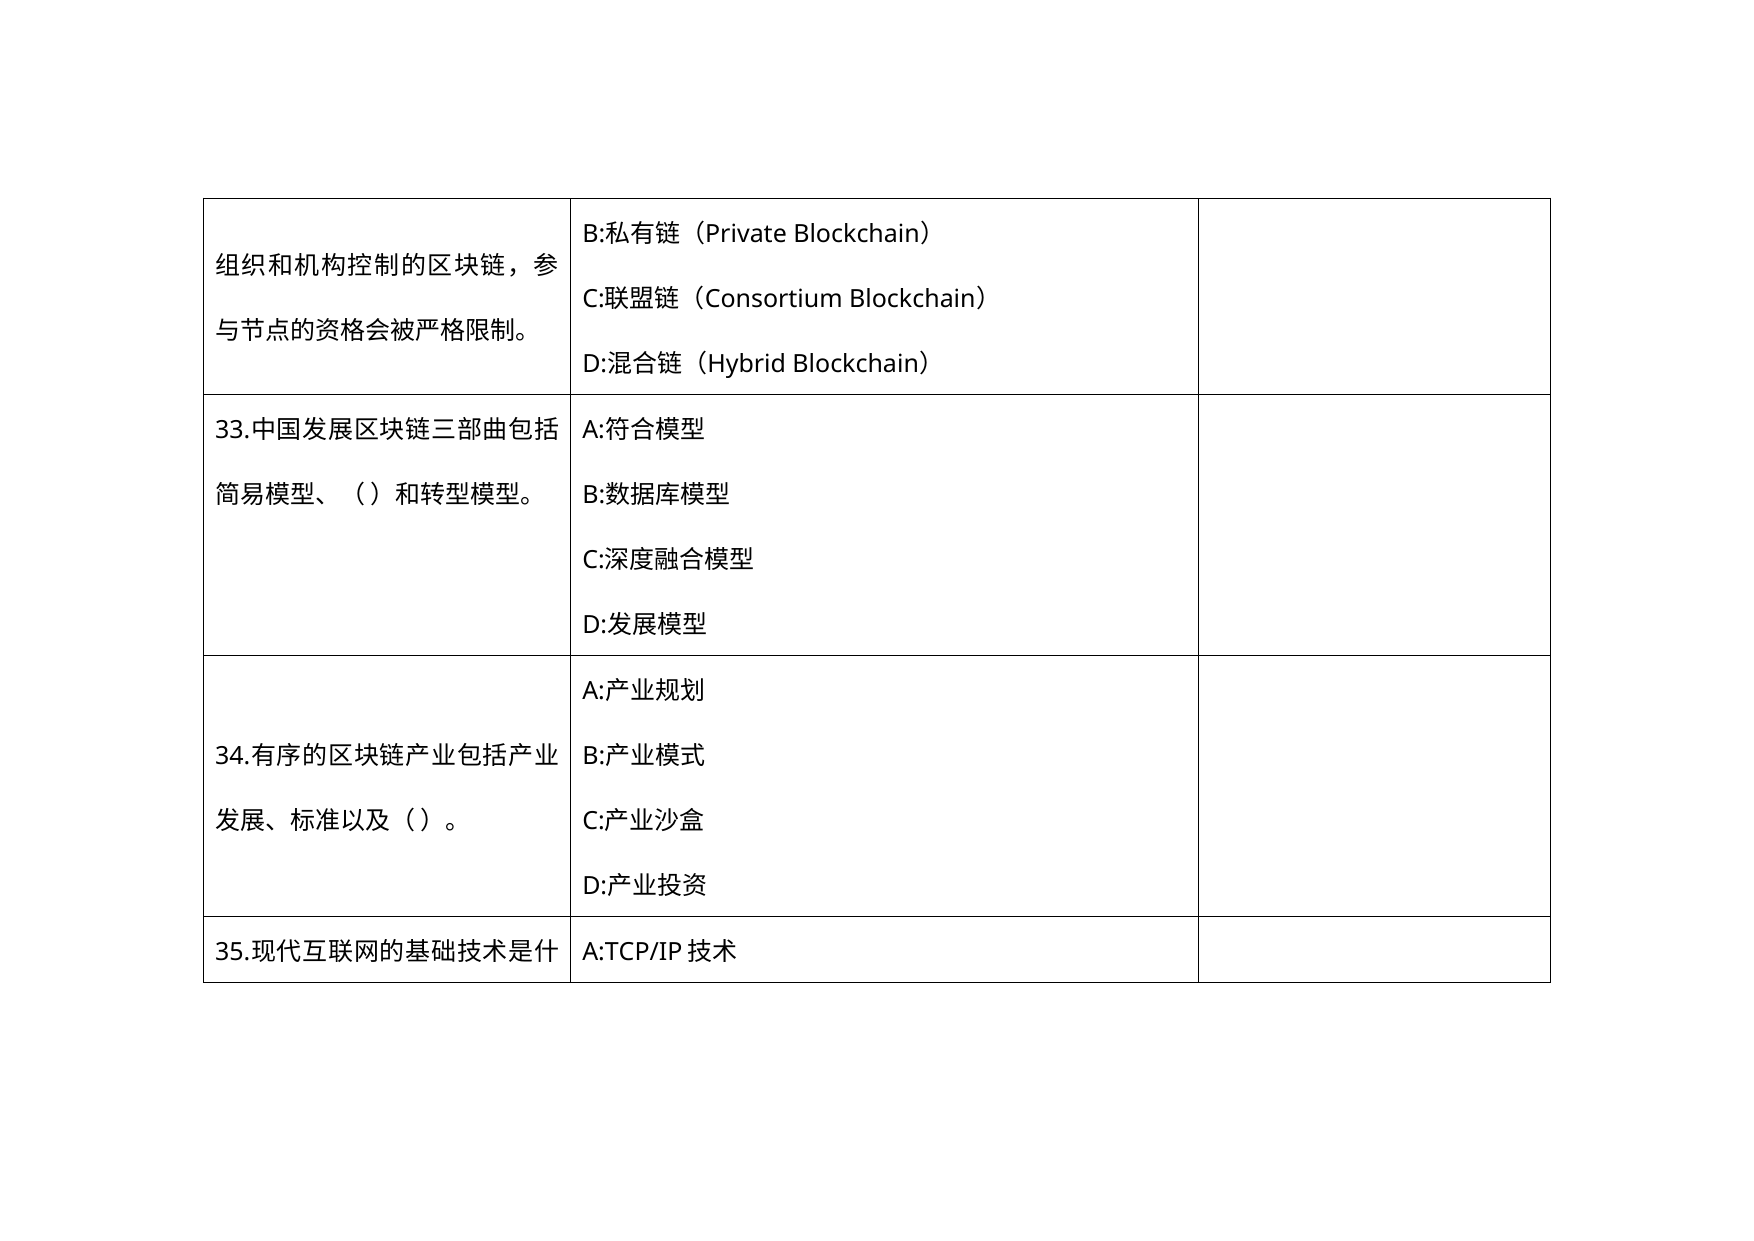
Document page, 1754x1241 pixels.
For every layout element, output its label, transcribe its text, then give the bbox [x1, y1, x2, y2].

table_cell A:产业规划 B:产业模式 C:产业沙盒 D:产业投资 [571, 656, 1198, 916]
table_cell [1199, 395, 1550, 655]
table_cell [204, 917, 570, 982]
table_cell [204, 199, 570, 394]
table_cell [1199, 656, 1550, 916]
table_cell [571, 199, 1198, 394]
table_cell [1199, 917, 1550, 982]
table_cell A:符合模型 B:数据库模型 C:深度融合模型 D:发展模型 [571, 395, 1198, 655]
table_cell 34.有序的区块链产业包括产业发展、标准以及（ ）。 [204, 656, 570, 916]
table_cell 33.中国发展区块链三部曲包括简易模型、（ ）和转型模型。 [204, 395, 570, 655]
table_cell [1199, 199, 1550, 394]
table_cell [571, 917, 1198, 982]
